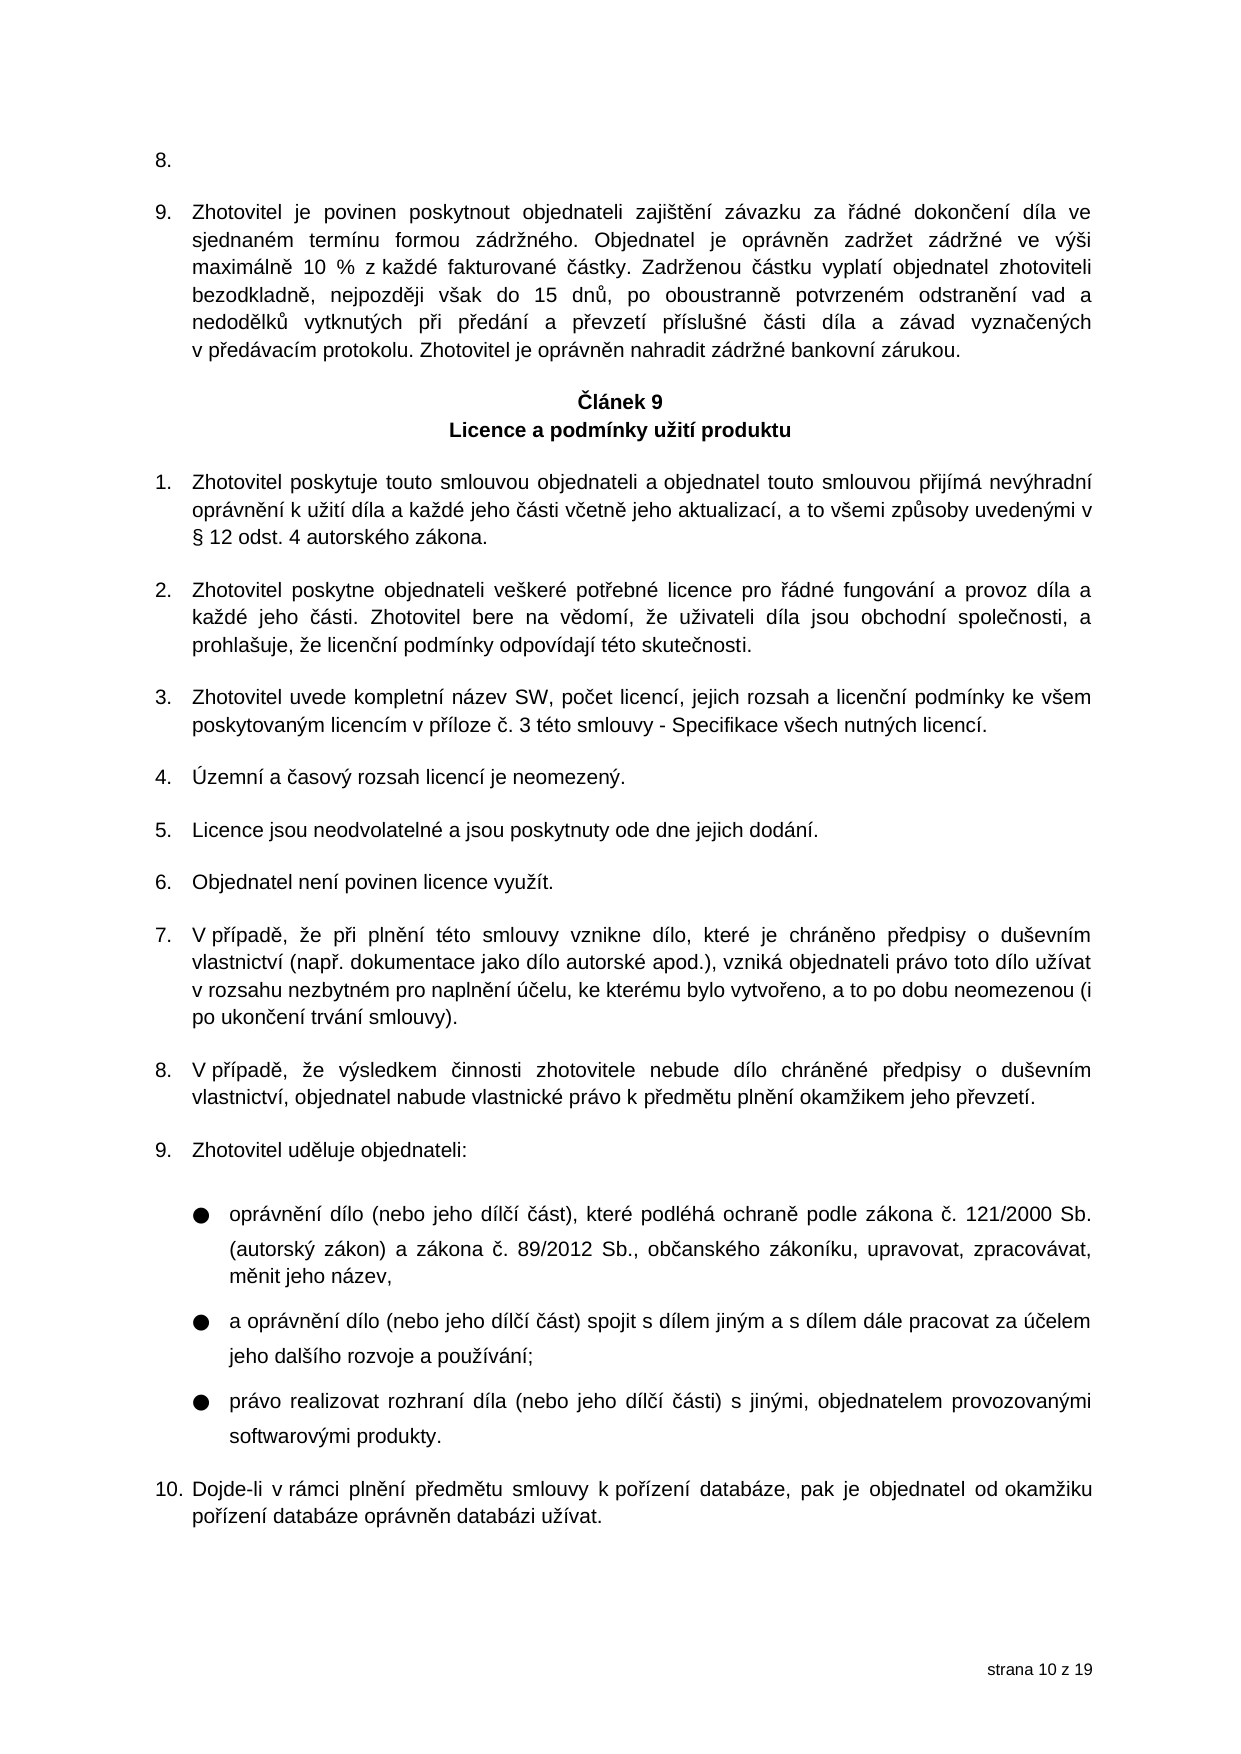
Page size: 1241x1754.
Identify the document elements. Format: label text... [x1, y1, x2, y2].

list oprávnění dílo (nebo jeho dílčí část), které podléhá ochraně podle zákona č. 121/2000 Sb. (autorský zákon) a zákona č. 89/2012 Sb., občanského zákoníku, upravovat, zpracovávat, měnit jeho název, [192, 1190, 1093, 1288]
list Zhotovitel uvede kompletní název SW, počet licencí, jejich rozsah a licenční podmínky ke všem poskytovaným licencím v příloze č. 3 této smlouvy - Specifikace všech nutných licencí. [155, 685, 1093, 737]
list Licence jsou neodvolatelné a jsou poskytnuty ode dne jejich dodání. [155, 818, 1093, 842]
subtitle Článek 9 [148, 390, 1093, 414]
list Zhotovitel uděluje objednateli: [155, 1138, 1093, 1162]
list V případě, že při plnění této smlouvy vznikne dílo, které je chráněno předpisy o duševním vlastnictví (např. dokumentace jako dílo autorské apod.), vzniká objednateli právo toto dílo užívat v rozsahu nezbytném pro naplnění účelu, ke kterému bylo vytvořeno, a to po dobu neomezenou (i po ukončení trvání smlouvy). [155, 923, 1093, 1029]
list Zhotovitel poskytuje touto smlouvou objednateli a objednatel touto smlouvou přijímá nevýhradní oprávnění k užití díla a každé jeho části včetně jeho aktualizací, a to všemi způsoby uvedenými v § 12 odst. 4 autorského zákona. [155, 470, 1093, 549]
subtitle Licence a podmínky užití produktu [148, 418, 1093, 442]
list Zhotovitel poskytne objednateli veškeré potřebné licence pro řádné fungování a provoz díla a každé jeho části. [155, 578, 1093, 657]
list V případě, že výsledkem činnosti zhotovitele nebude dílo chráněné předpisy o duševním vlastnictví, objednatel nabude vlastnické právo k předmětu plnění okamžikem jeho převzetí. [155, 1058, 1093, 1109]
list a oprávnění dílo (nebo jeho dílčí část) spojit s dílem jiným a s dílem dále pracovat za účelem jeho dalšího rozvoje a používání; [192, 1298, 1093, 1368]
list právo realizovat rozhraní díla (nebo jeho dílčí části) s jinými, objednatelem provozovanými softwarovými produkty. [192, 1378, 1093, 1448]
list Územní a časový rozsah licencí je neomezený. [155, 765, 1093, 789]
list Objednatel není povinen licence využít. [155, 870, 1093, 894]
list Dojde-li v rámci plnění předmětu smlouvy k pořízení databáze, pak je objednatel od okamžiku pořízení databáze oprávněn databázi užívat. [155, 1476, 1093, 1528]
